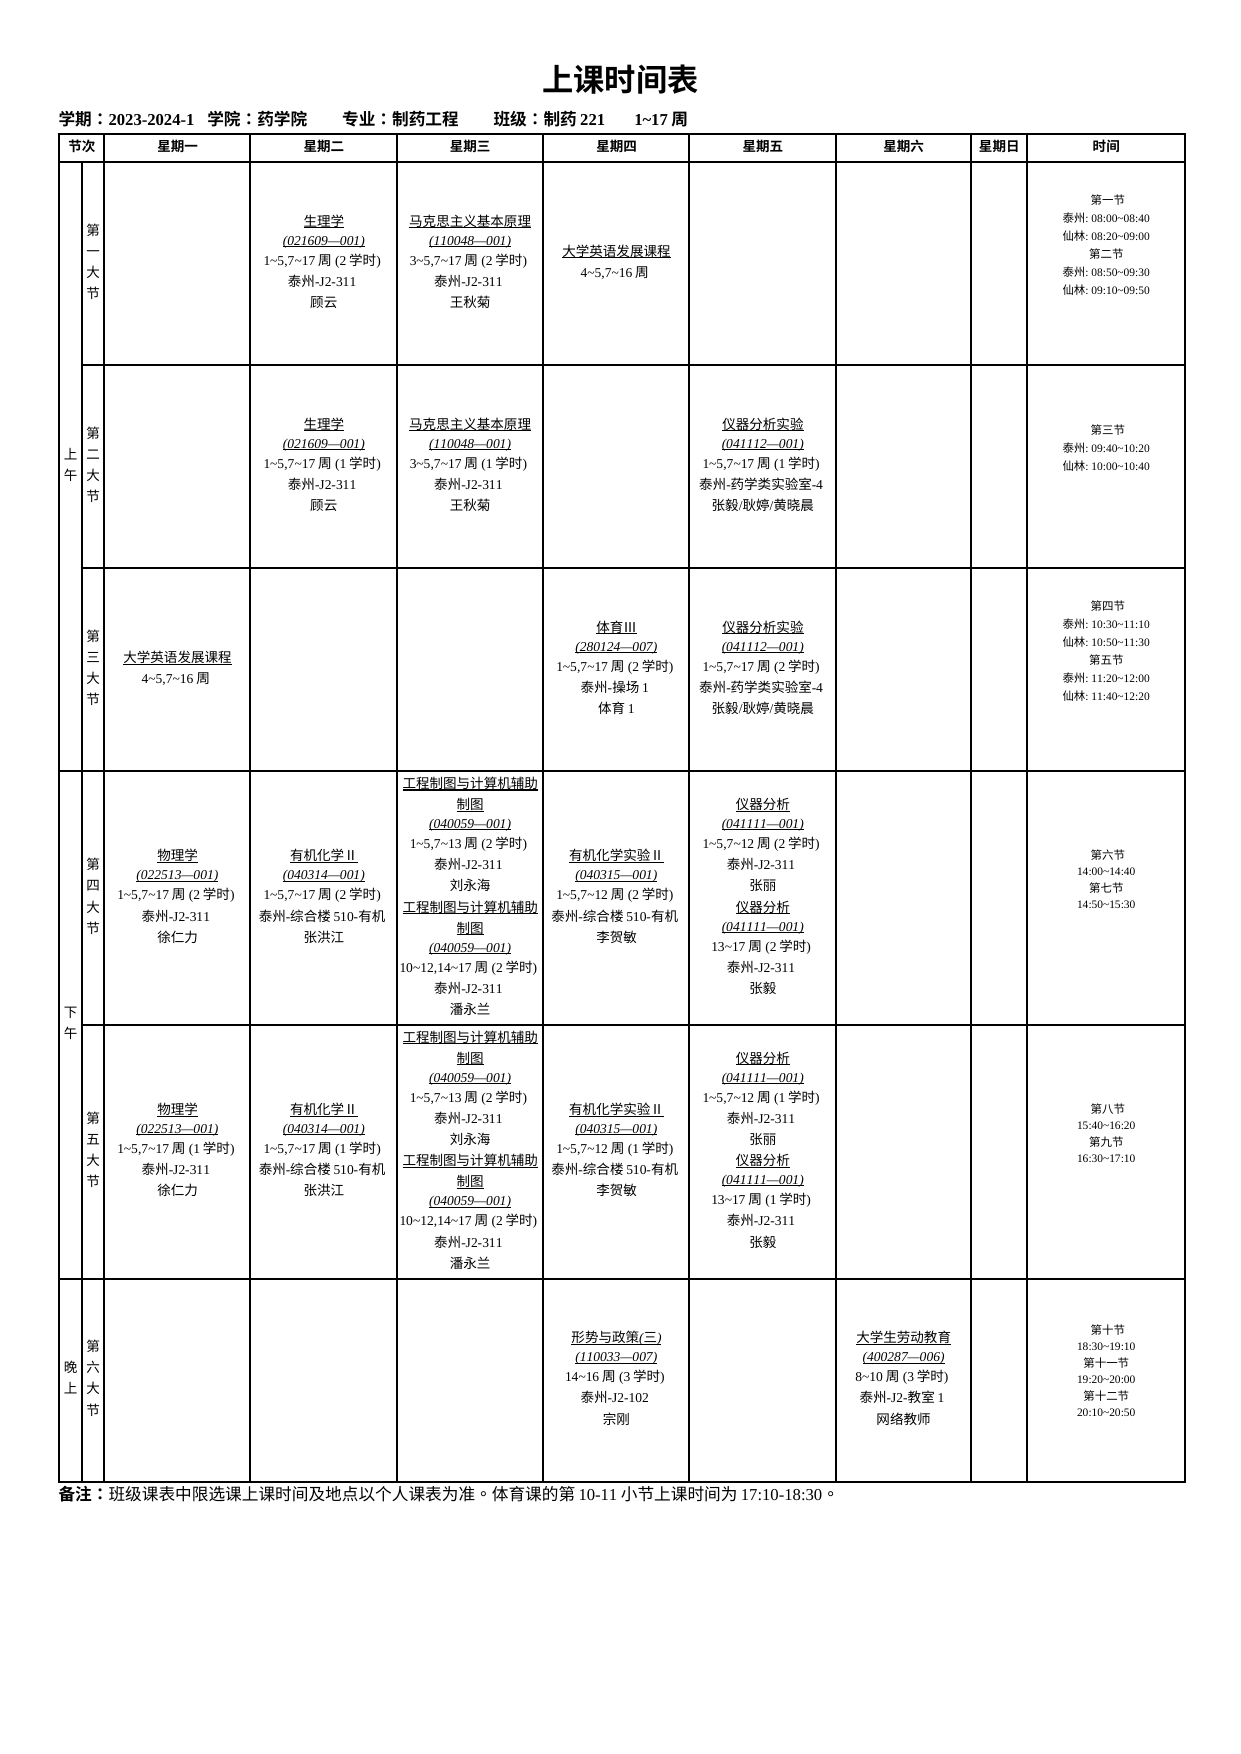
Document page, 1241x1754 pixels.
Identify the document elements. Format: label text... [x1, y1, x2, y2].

table_cell [837, 772, 970, 1024]
table_cell 马克思主义基本原理 (110048—001) 3~5,7~17周 (2学时) 泰州-J2-311 王秋菊 [398, 163, 542, 364]
table_cell 仪器分析 (041111—001) 1~5,7~12周 (2学时) 泰州-J2-311 张丽 仪器分析 (041111—001) 13~17周 (2学时) 泰州-J2-311 张毅 [690, 772, 835, 1024]
table_header 星期六 [837, 135, 970, 161]
table_header 星期三 [398, 135, 542, 161]
table_cell 第八节 15:40~16:20 第九节 16:30~17:10 [1028, 1026, 1184, 1277]
table_cell [972, 569, 1026, 770]
table_header 时间 [1028, 135, 1184, 161]
table_cell 大学英语发展课程 4~5,7~16周 [544, 163, 688, 364]
table_cell [837, 1026, 970, 1277]
table_cell 第四大节 [83, 772, 103, 1024]
table_cell 工程制图与计算机辅助制图 (040059—001) 1~5,7~13周 (2学时) 泰州-J2-311 刘永海 工程制图与计算机辅助制图 (040059—001) 10~12,14~17周 (2学时) 泰州-J2-311 潘永兰 [398, 1026, 542, 1277]
table_cell [972, 1026, 1026, 1277]
table_cell 大学英语发展课程 4~5,7~16周 [105, 569, 249, 770]
table_cell [972, 366, 1026, 567]
table_cell 第一大节 [83, 163, 103, 364]
table_cell 第四节 泰州: 10:30~11:10 仙林: 10:50~11:30 第五节 泰州: 11:20~12:00 仙林: 11:40~12:20 [1028, 569, 1184, 770]
table_header 星期日 [972, 135, 1026, 161]
table_header 星期五 [690, 135, 835, 161]
table_cell [972, 1280, 1026, 1481]
table_cell [972, 163, 1026, 364]
table_cell [544, 366, 688, 567]
text 上课时间表 [58, 58, 1182, 101]
table_cell 第二大节 [83, 366, 103, 567]
table_cell 生理学 (021609—001) 1~5,7~17周 (2学时) 泰州-J2-311 顾云 [251, 163, 396, 364]
table_cell [837, 366, 970, 567]
table_cell 第三大节 [83, 569, 103, 770]
table_cell 马克思主义基本原理 (110048—001) 3~5,7~17周 (1学时) 泰州-J2-311 王秋菊 [398, 366, 542, 567]
table_cell [398, 569, 542, 770]
table_cell 有机化学实验Ⅱ (040315—001) 1~5,7~12周 (1学时) 泰州-综合楼510-有机 李贺敏 [544, 1026, 688, 1277]
table_cell [398, 1280, 542, 1481]
table_cell [251, 1280, 396, 1481]
table_cell 晚上 [60, 1280, 81, 1481]
table_cell 形势与政策(三) (110033—007) 14~16周 (3学时) 泰州-J2-102 宗刚 [544, 1280, 688, 1481]
table_cell 仪器分析实验 (041112—001) 1~5,7~17周 (1学时) 泰州-药学类实验室-4 张毅/耿婷/黄晓晨 [690, 366, 835, 567]
table_header 星期一 [105, 135, 249, 161]
table_cell 下午 [60, 772, 81, 1277]
table_cell [105, 366, 249, 567]
table_cell 物理学 (022513—001) 1~5,7~17周 (2学时) 泰州-J2-311 徐仁力 [105, 772, 249, 1024]
table_header 星期四 [544, 135, 688, 161]
table_cell 第六节 14:00~14:40 第七节 14:50~15:30 [1028, 772, 1184, 1024]
table_cell [105, 1280, 249, 1481]
table_cell 上午 [60, 163, 81, 770]
table_cell 有机化学Ⅱ (040314—001) 1~5,7~17周 (2学时) 泰州-综合楼510-有机 张洪江 [251, 772, 396, 1024]
table_cell 生理学 (021609—001) 1~5,7~17周 (1学时) 泰州-J2-311 顾云 [251, 366, 396, 567]
table_cell 有机化学实验Ⅱ (040315—001) 1~5,7~12周 (2学时) 泰州-综合楼510-有机 李贺敏 [544, 772, 688, 1024]
table_cell 第一节 泰州: 08:00~08:40 仙林: 08:20~09:00 第二节 泰州: 08:50~09:30 仙林: 09:10~09:50 [1028, 163, 1184, 364]
text 备注：班级课表中限选课上课时间及地点以个人课表为准。体育课的第10-11小节上课时间为17:10-18:30。 [58, 1483, 1182, 1505]
table_cell 第六大节 [83, 1280, 103, 1481]
table_cell 仪器分析 (041111—001) 1~5,7~12周 (1学时) 泰州-J2-311 张丽 仪器分析 (041111—001) 13~17周 (1学时) 泰州-J2-311 张毅 [690, 1026, 835, 1277]
table_cell [972, 772, 1026, 1024]
table_header 节次 [60, 135, 103, 161]
table_cell 第五大节 [83, 1026, 103, 1277]
text 学期：2023-2024-1 学院：药学院 专业：制药工程 班级：制药221 1~17周 [58, 107, 1182, 130]
table_cell 体育Ⅲ (280124—007) 1~5,7~17周 (2学时) 泰州-操场1 体育1 [544, 569, 688, 770]
table_cell 第十节 18:30~19:10 第十一节 19:20~20:00 第十二节 20:10~20:50 [1028, 1280, 1184, 1481]
table_cell [837, 163, 970, 364]
table_cell 物理学 (022513—001) 1~5,7~17周 (1学时) 泰州-J2-311 徐仁力 [105, 1026, 249, 1277]
table_cell 第三节 泰州: 09:40~10:20 仙林: 10:00~10:40 [1028, 366, 1184, 567]
table_cell [690, 163, 835, 364]
table_cell 大学生劳动教育 (400287—006) 8~10周 (3学时) 泰州-J2-教室1 网络教师 [837, 1280, 970, 1481]
table_cell 仪器分析实验 (041112—001) 1~5,7~17周 (2学时) 泰州-药学类实验室-4 张毅/耿婷/黄晓晨 [690, 569, 835, 770]
table_cell [251, 569, 396, 770]
table_cell [105, 163, 249, 364]
table_cell 有机化学Ⅱ (040314—001) 1~5,7~17周 (1学时) 泰州-综合楼510-有机 张洪江 [251, 1026, 396, 1277]
table_cell 工程制图与计算机辅助制图 (040059—001) 1~5,7~13周 (2学时) 泰州-J2-311 刘永海 工程制图与计算机辅助制图 (040059—001) 10~12,14~17周 (2学时) 泰州-J2-311 潘永兰 [398, 772, 542, 1024]
table_cell [837, 569, 970, 770]
table_cell [690, 1280, 835, 1481]
table_header 星期二 [251, 135, 396, 161]
